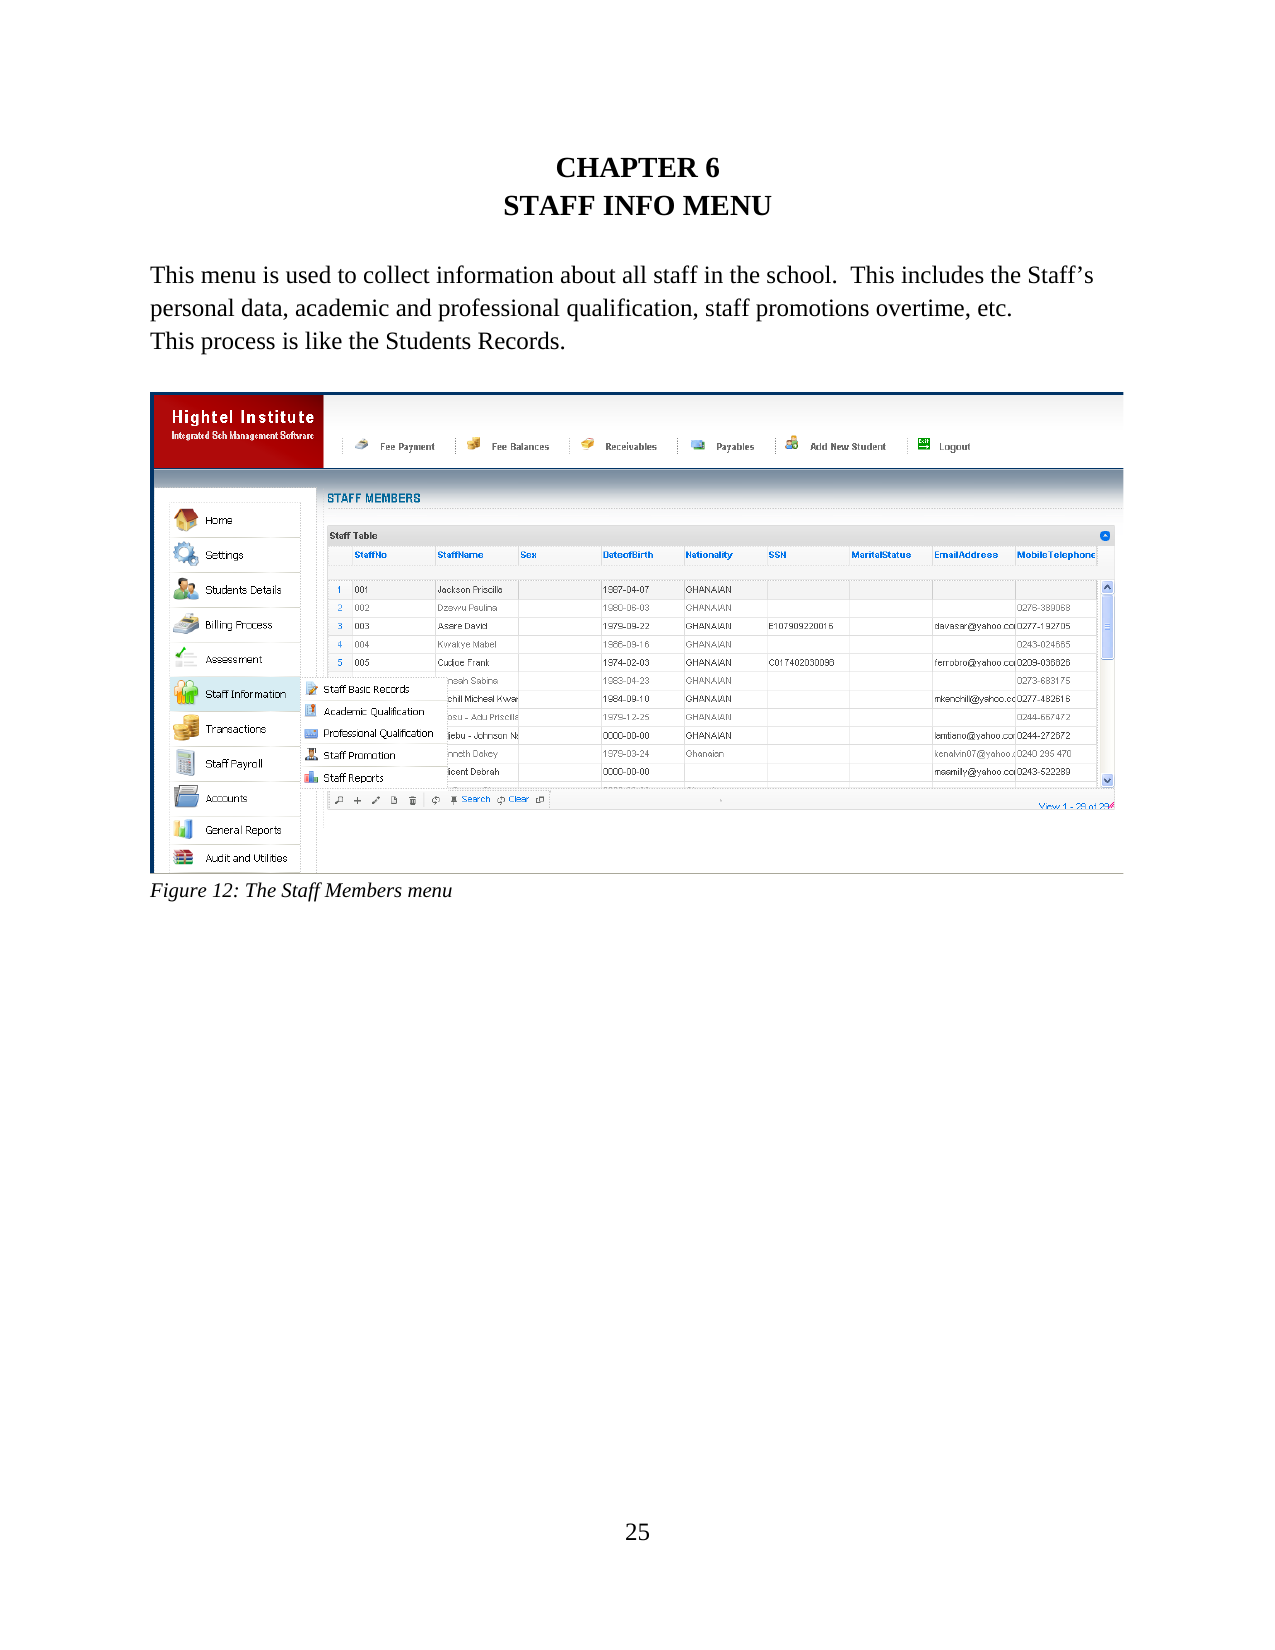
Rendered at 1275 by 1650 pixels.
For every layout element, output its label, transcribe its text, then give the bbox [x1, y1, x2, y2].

text Figure 12: The Staff Members menu [150, 878, 1125, 902]
subtitle STAFF INFO MENU [150, 188, 1125, 222]
text This menu is used to collect information about all staff in the school. This includes the Staff’s personal data, academic and professional qualification, staff promotions overtime, etc. [150, 260, 1125, 322]
text This process is like the Students Records. [150, 326, 1125, 355]
subtitle CHAPTER 6 [150, 150, 1125, 183]
picture [150, 392, 1124, 874]
